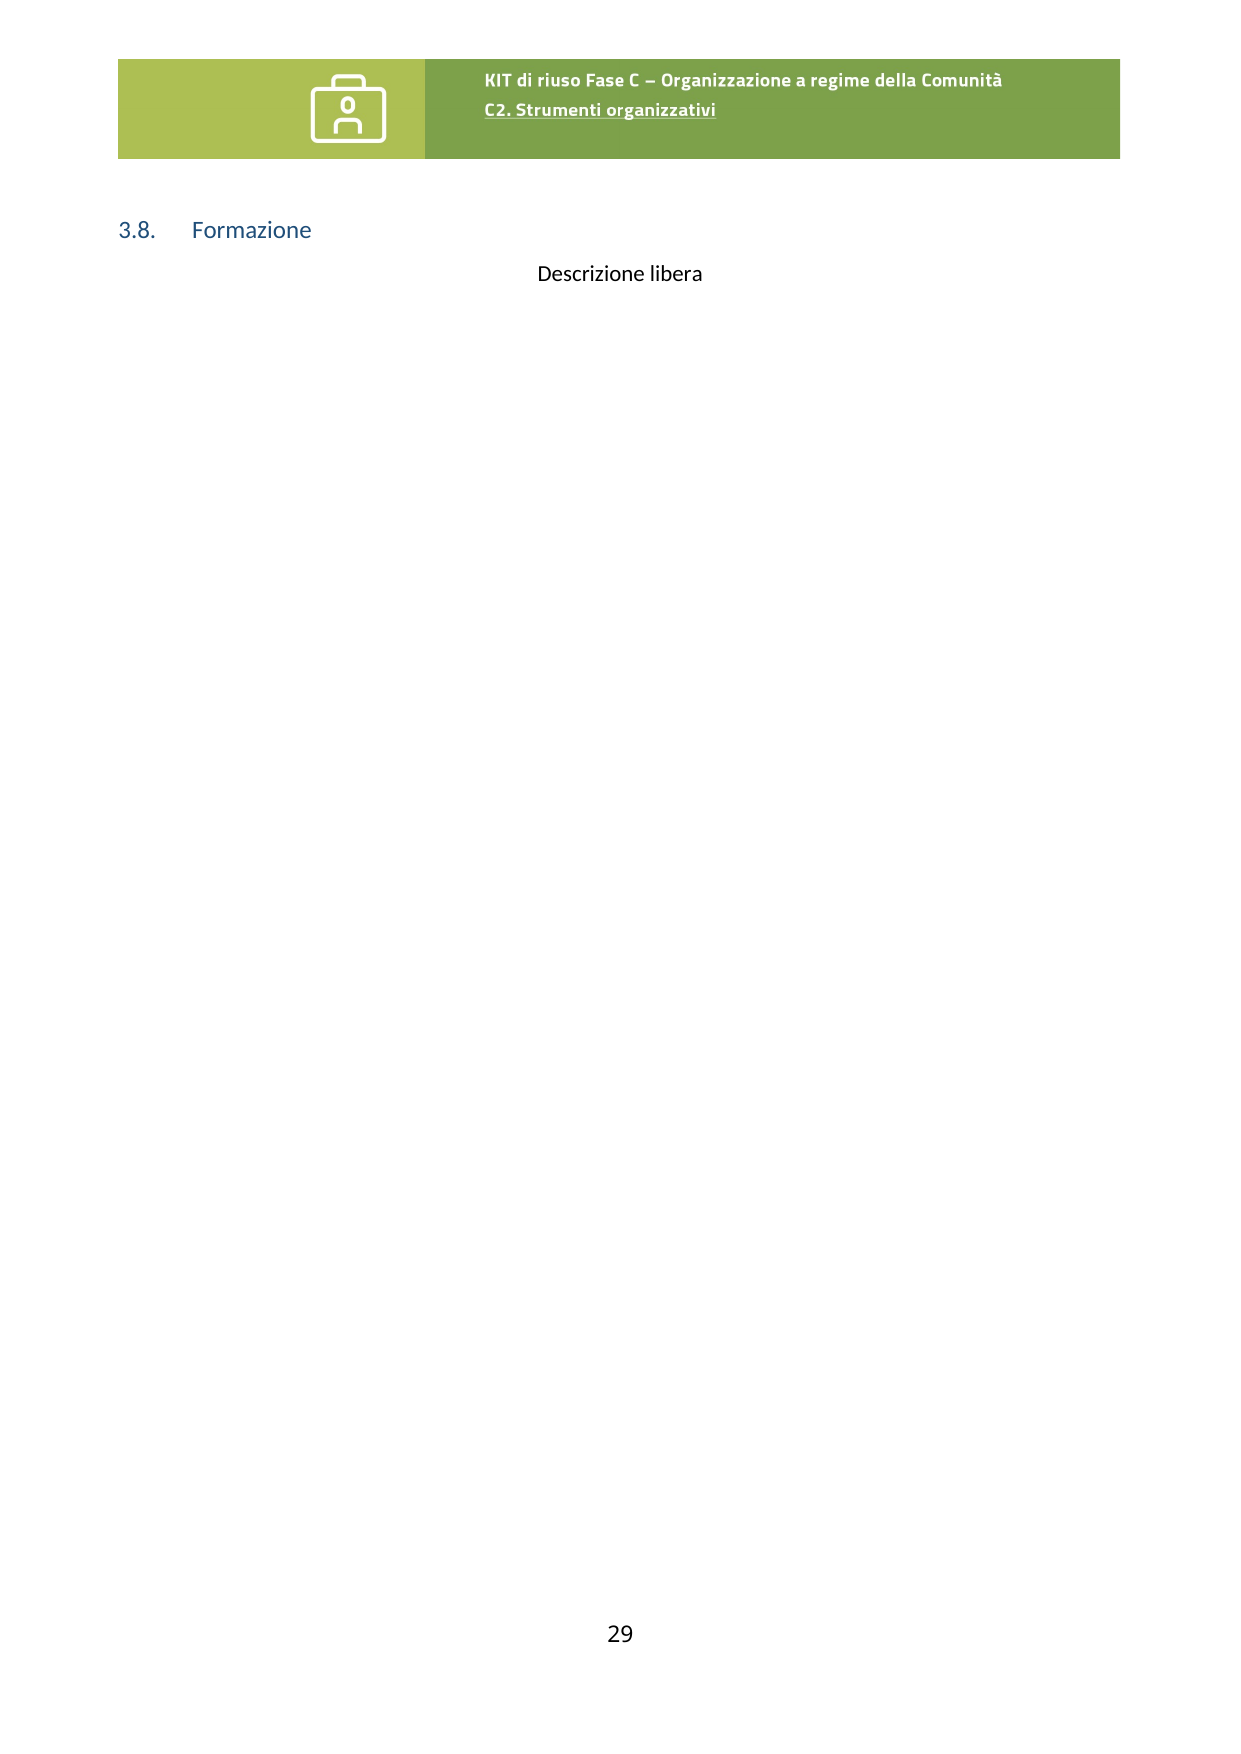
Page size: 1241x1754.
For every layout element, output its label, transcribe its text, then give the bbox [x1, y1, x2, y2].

subtitle Formazione [118, 214, 1122, 244]
picture [118, 59, 1121, 159]
text Descrizione libera [118, 259, 1122, 287]
